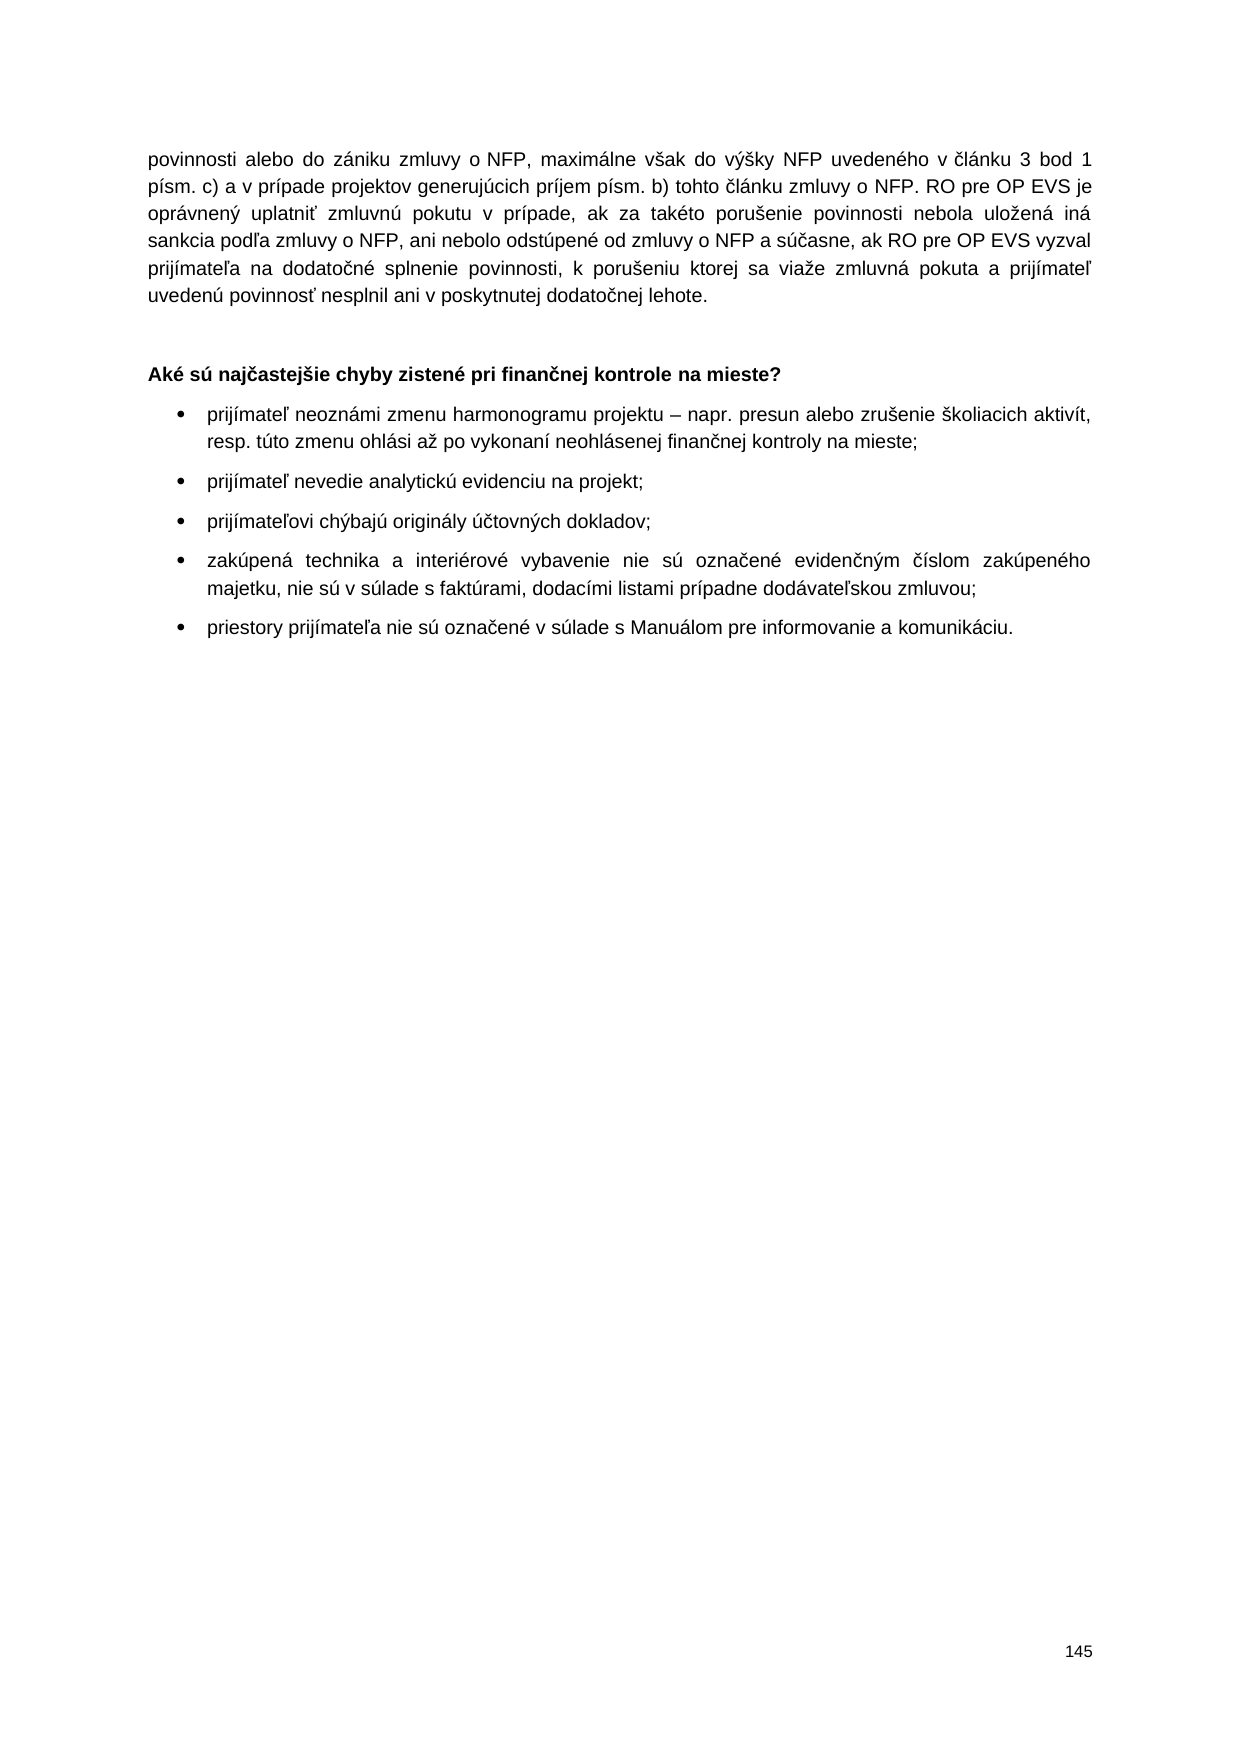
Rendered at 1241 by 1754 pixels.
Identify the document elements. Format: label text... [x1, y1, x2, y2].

text prijímateľovi chýbajú originály účtovných dokladov; [177, 509, 1092, 532]
text Aké sú najčastejšie chyby zistené pri finančnej kontrole na mieste? [148, 363, 1092, 386]
text prijímateľ nevedie analytickú evidenciu na projekt; [177, 470, 1092, 492]
text prijímateľ neoznámi zmenu harmonogramu projektu – napr. presun alebo zrušenie školiacich aktivít, resp. túto zmenu ohlási až po vykonaní neohlásenej finančnej kontroly na mieste; [177, 403, 1092, 453]
text zakúpená technika a interiérové vybavenie nie sú označené evidenčným číslom zakúpeného majetku, nie sú v súlade s faktúrami, dodacími listami prípadne dodávateľskou zmluvou; [177, 549, 1092, 599]
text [148, 148, 1092, 306]
text priestory prijímateľa nie sú označené v súlade s Manuálom pre informovanie a komunikáciu. [177, 616, 1092, 639]
